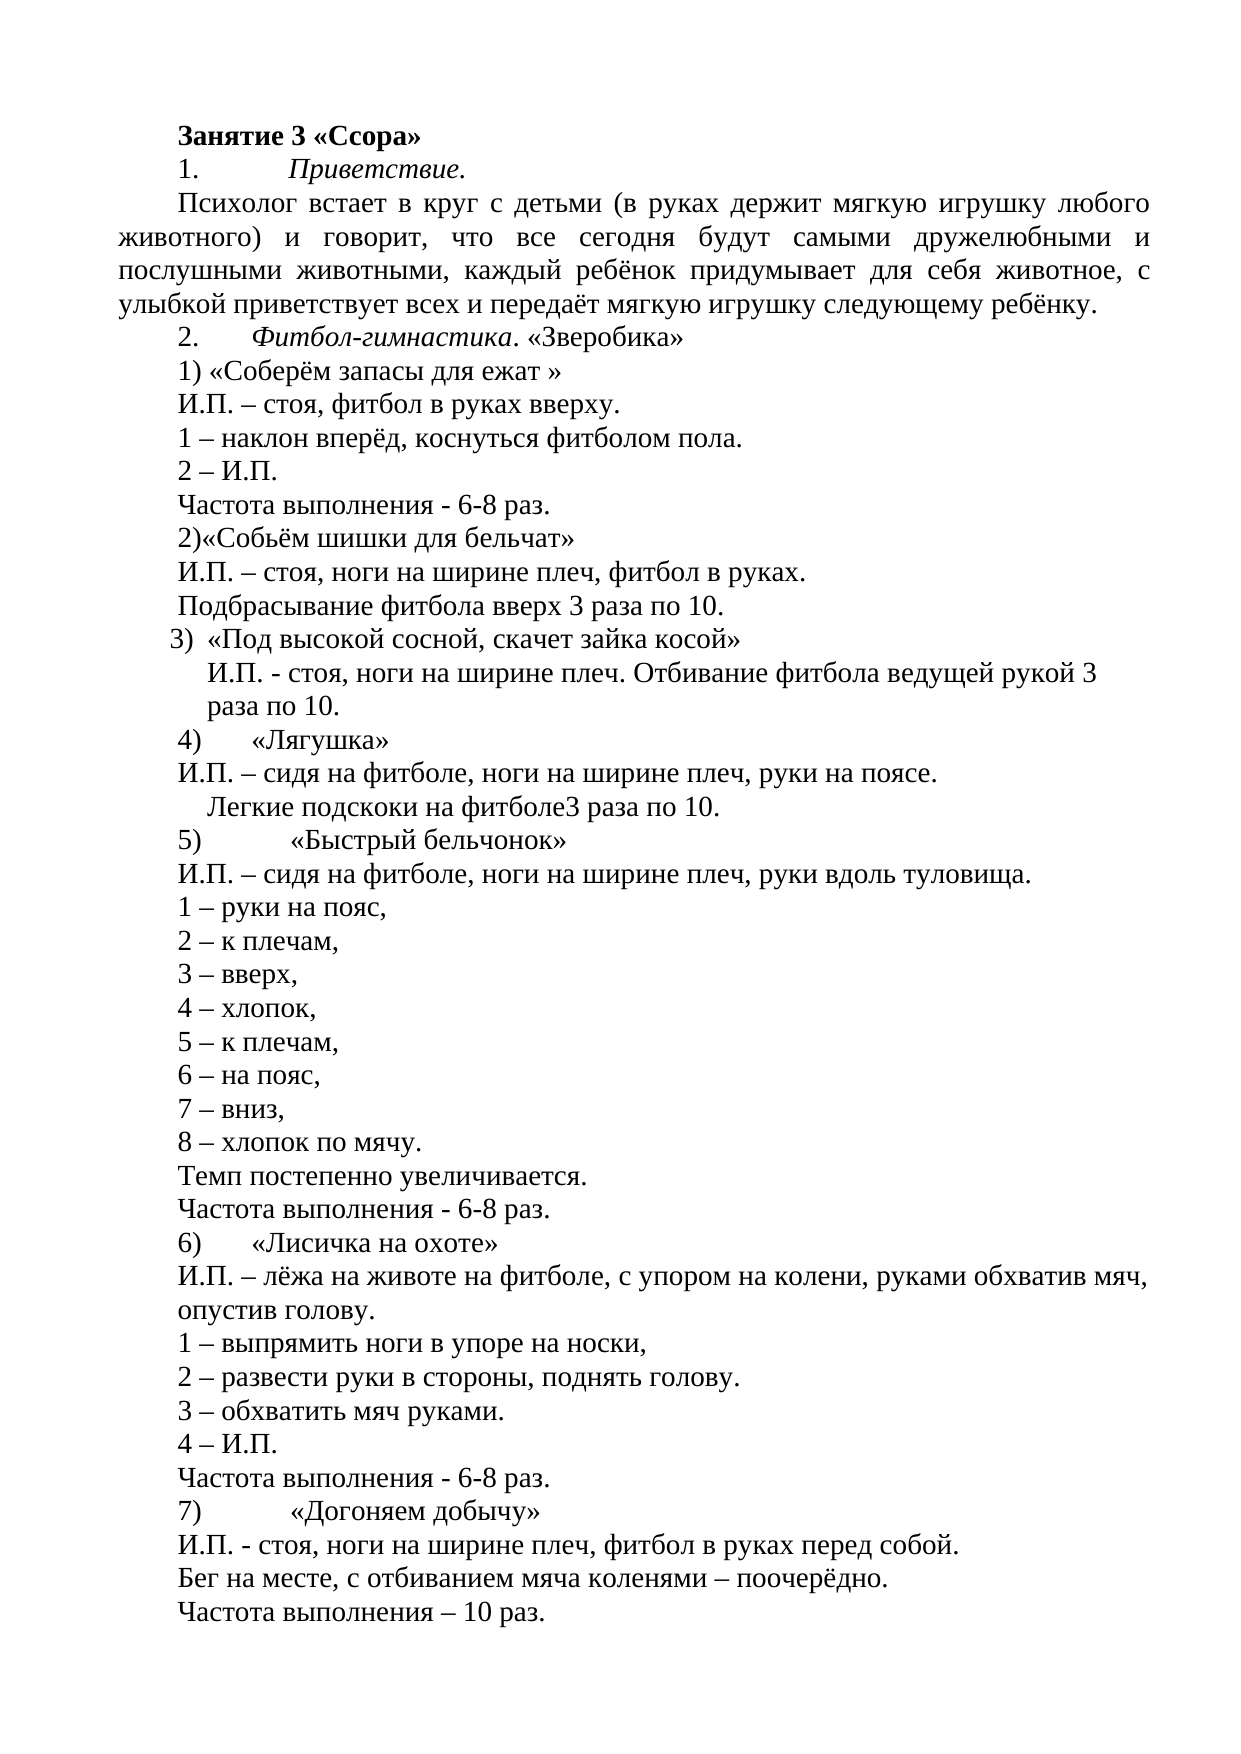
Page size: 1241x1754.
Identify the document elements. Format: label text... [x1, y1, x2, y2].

text И.П. – сидя на фитболе, ноги на ширине плеч, руки на поясе. [177, 755, 1152, 789]
text 2. Фитбол-гимнастика. «Зверобика» [121, 319, 1152, 353]
text Психолог встает в круг с детьми (в руках держит мягкую игрушку любого животного) и говорит, что все сегодня будут самыми дружелюбными и послушными животными, каждый ребёнок придумывает для себя животное, с улыбкой приветствует всех и передаёт мягкую игрушку следующему ребёнку. [118, 185, 1152, 319]
text И.П. - стоя, ноги на ширине плеч, фитбол в руках перед собой. [177, 1527, 1152, 1560]
text 4) «Лягушка» [177, 722, 1152, 755]
text 4 – И.П. [177, 1426, 1152, 1460]
list «Догоняем добычу» [177, 1493, 1152, 1527]
text Частота выполнения - 6-8 раз. [177, 1460, 1152, 1493]
list «Быстрый бельчонок» [177, 822, 1152, 856]
text 6 – на пояс, [177, 1057, 1152, 1091]
text 2 – к плечам, [177, 923, 1152, 957]
text 4 – хлопок, [177, 990, 1152, 1024]
text 7 – вниз, [177, 1091, 1152, 1124]
text Занятие 3 «Ссора» [121, 118, 1152, 152]
text И.П. – лёжа на животе на фитболе, с упором на колени, руками обхватив мяч, опустив голову. [177, 1258, 1152, 1326]
text 3 – обхватить мяч руками. [177, 1393, 1152, 1426]
text 1 – наклон вперёд, коснуться фитболом пола. [121, 420, 1152, 453]
text 2 – развести руки в стороны, поднять голову. [177, 1359, 1152, 1393]
text Частота выполнения – 10 раз. [177, 1594, 1152, 1627]
text 2)«Собьём шишки для бельчат» [177, 521, 1152, 554]
text Подбрасывание фитбола вверх 3 раза по 10. [177, 588, 1152, 621]
text 1 – выпрямить ноги в упоре на носки, [177, 1326, 1152, 1359]
text И.П. – стоя, фитбол в руках вверху. [121, 386, 1152, 420]
text 2 – И.П. [121, 453, 1152, 487]
list «Под высокой сосной, скачет зайка косой» [169, 621, 1152, 655]
text 1) «Соберём запасы для ежат » [121, 353, 1152, 386]
text 8 – хлопок по мячу. [177, 1124, 1152, 1158]
text И.П. – стоя, ноги на ширине плеч, фитбол в руках. [177, 554, 1152, 588]
text 3 – вверх, [177, 957, 1152, 990]
text И.П. - стоя, ноги на ширине плеч. Отбивание фитбола ведущей рукой 3 раза по 10. [207, 655, 1152, 722]
text 5 – к плечам, [177, 1024, 1152, 1057]
text Темп постепенно увеличивается. [177, 1158, 1152, 1191]
list «Лисичка на охоте» [177, 1225, 1152, 1258]
text 1 – руки на пояс, [177, 889, 1152, 923]
text Бег на месте, с отбиванием мяча коленями – поочерёдно. [177, 1560, 1152, 1594]
text И.П. – сидя на фитболе, ноги на ширине плеч, руки вдоль туловища. [177, 856, 1152, 889]
text Частота выполнения - 6-8 раз. [121, 487, 1152, 521]
text Частота выполнения - 6-8 раз. [177, 1191, 1152, 1225]
list Приветствие. [177, 152, 1152, 185]
text Легкие подскоки на фитболе3 раза по 10. [207, 789, 1152, 822]
